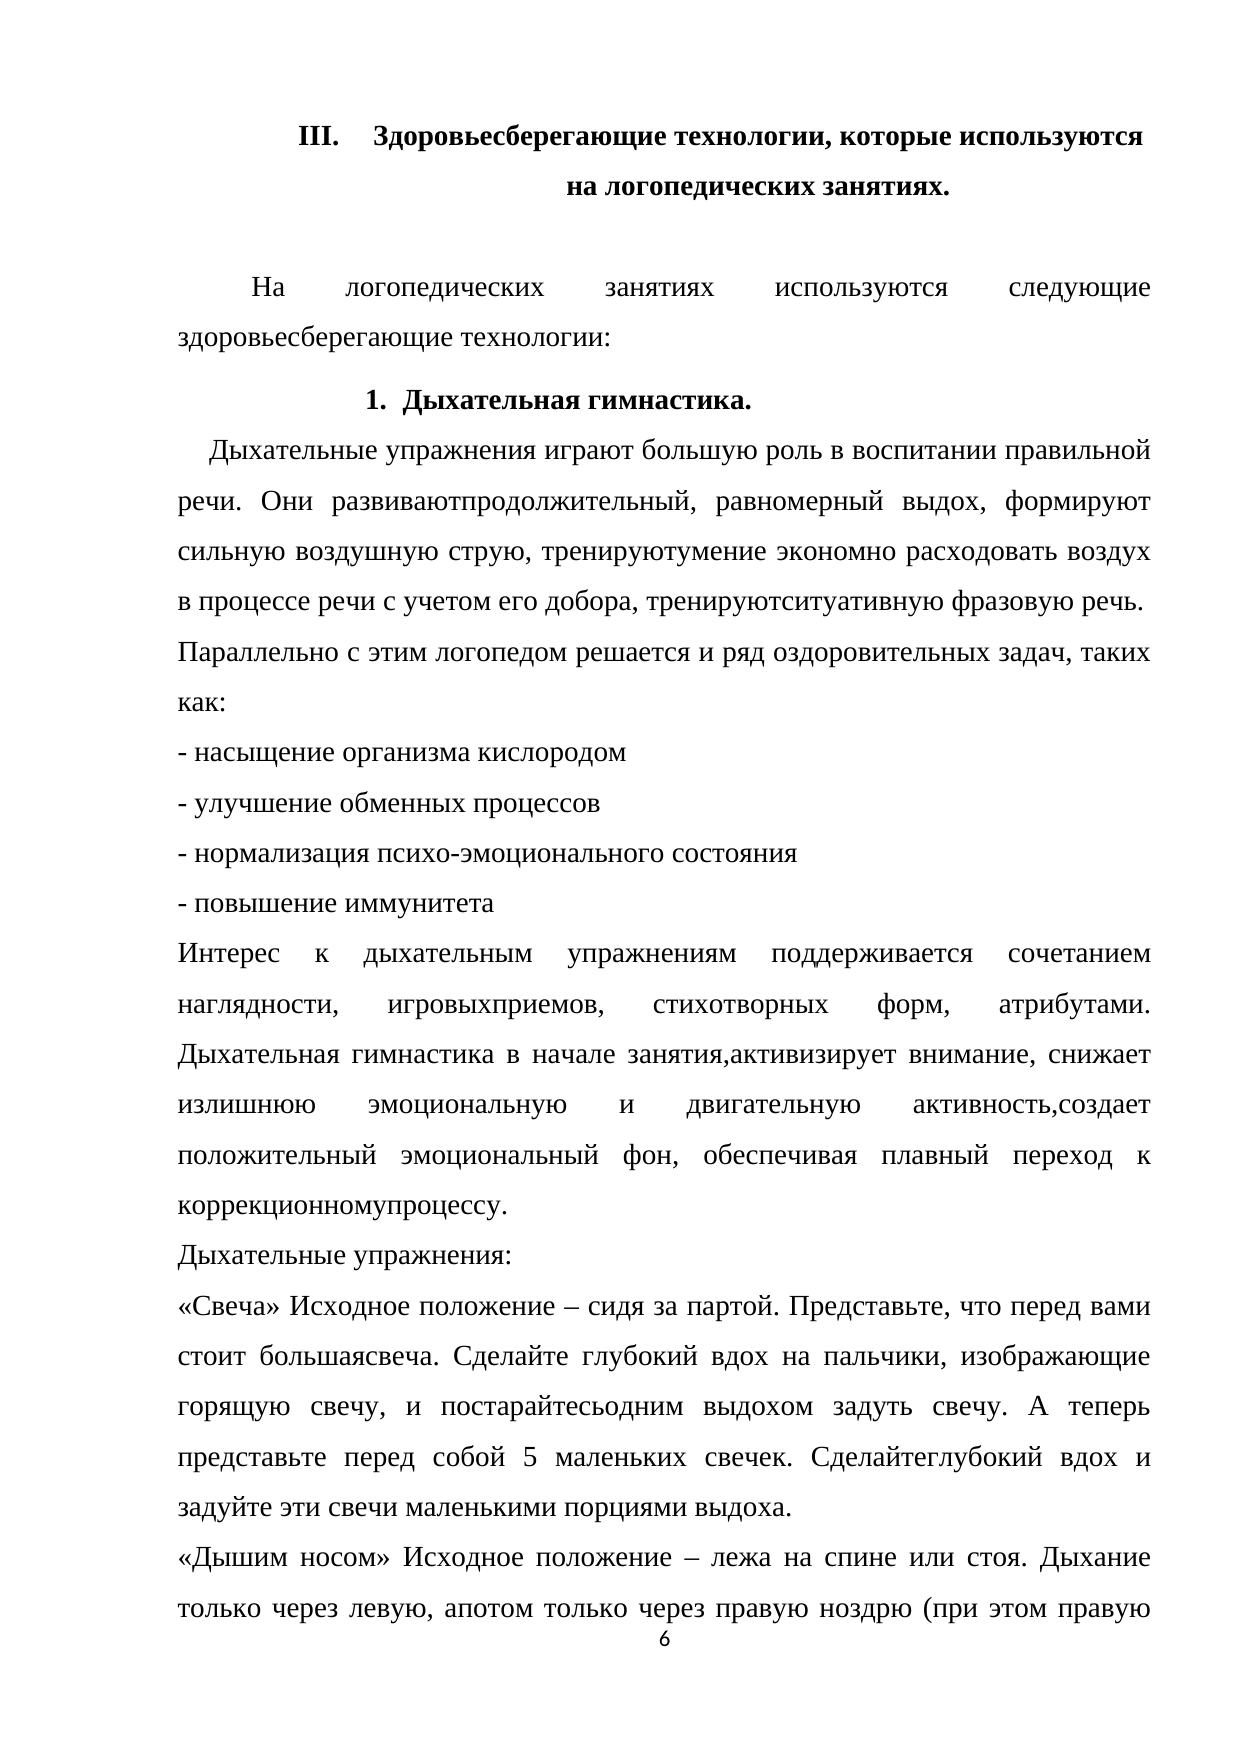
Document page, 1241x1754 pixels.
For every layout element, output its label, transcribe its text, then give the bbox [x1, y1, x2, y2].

text - улучшение обменных процессов [177, 785, 1152, 818]
list Здоровьесберегающие технологии, которые используются на логопедических занятиях. [290, 118, 1152, 202]
text На логопедических занятиях используются следующие здоровьесберегающие технологии: [177, 269, 1152, 353]
text Параллельно с этим логопедом решается и ряд оздоровительных задач, таких как: [177, 634, 1152, 718]
text Интерес к дыхательным упражнениям поддерживается сочетанием наглядности, игровыхприемов, стихотворных форм, атрибутами. Дыхательная гимнастика в начале занятия,активизирует внимание, снижает излишнюю эмоциональную и двигательную активность,создает положительный эмоциональный фон, обеспечивая плавный переход к коррекционномупроцессу. [177, 936, 1152, 1221]
text - нормализация психо-эмоционального состояния [177, 835, 1152, 868]
text - повышение иммунитета [177, 885, 1152, 919]
list Дыхательная гимнастика. [365, 382, 1152, 416]
text - насыщение организма кислородом [177, 734, 1152, 768]
text Дыхательные упражнения играют большую роль в воспитании правильной речи. Они развиваютпродолжительный, равномерный выдох, формируют сильную воздушную струю, тренируютумение экономно расходовать воздух в процессе речи с учетом его добора, тренируютситуативную фразовую речь. [177, 432, 1152, 617]
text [177, 1539, 1152, 1623]
text Дыхательные упражнения: [177, 1237, 1152, 1271]
text «Свеча» Исходное положение – сидя за партой. Представьте, что перед вами стоит большаясвеча. Сделайте глубокий вдох на пальчики, изображающие горящую свечу, и постарайтесьодним выдохом задуть свечу. А теперь представьте перед собой 5 маленьких свечек. Сделайтеглубокий вдох и задуйте эти свечи маленькими порциями выдоха. [177, 1288, 1152, 1523]
